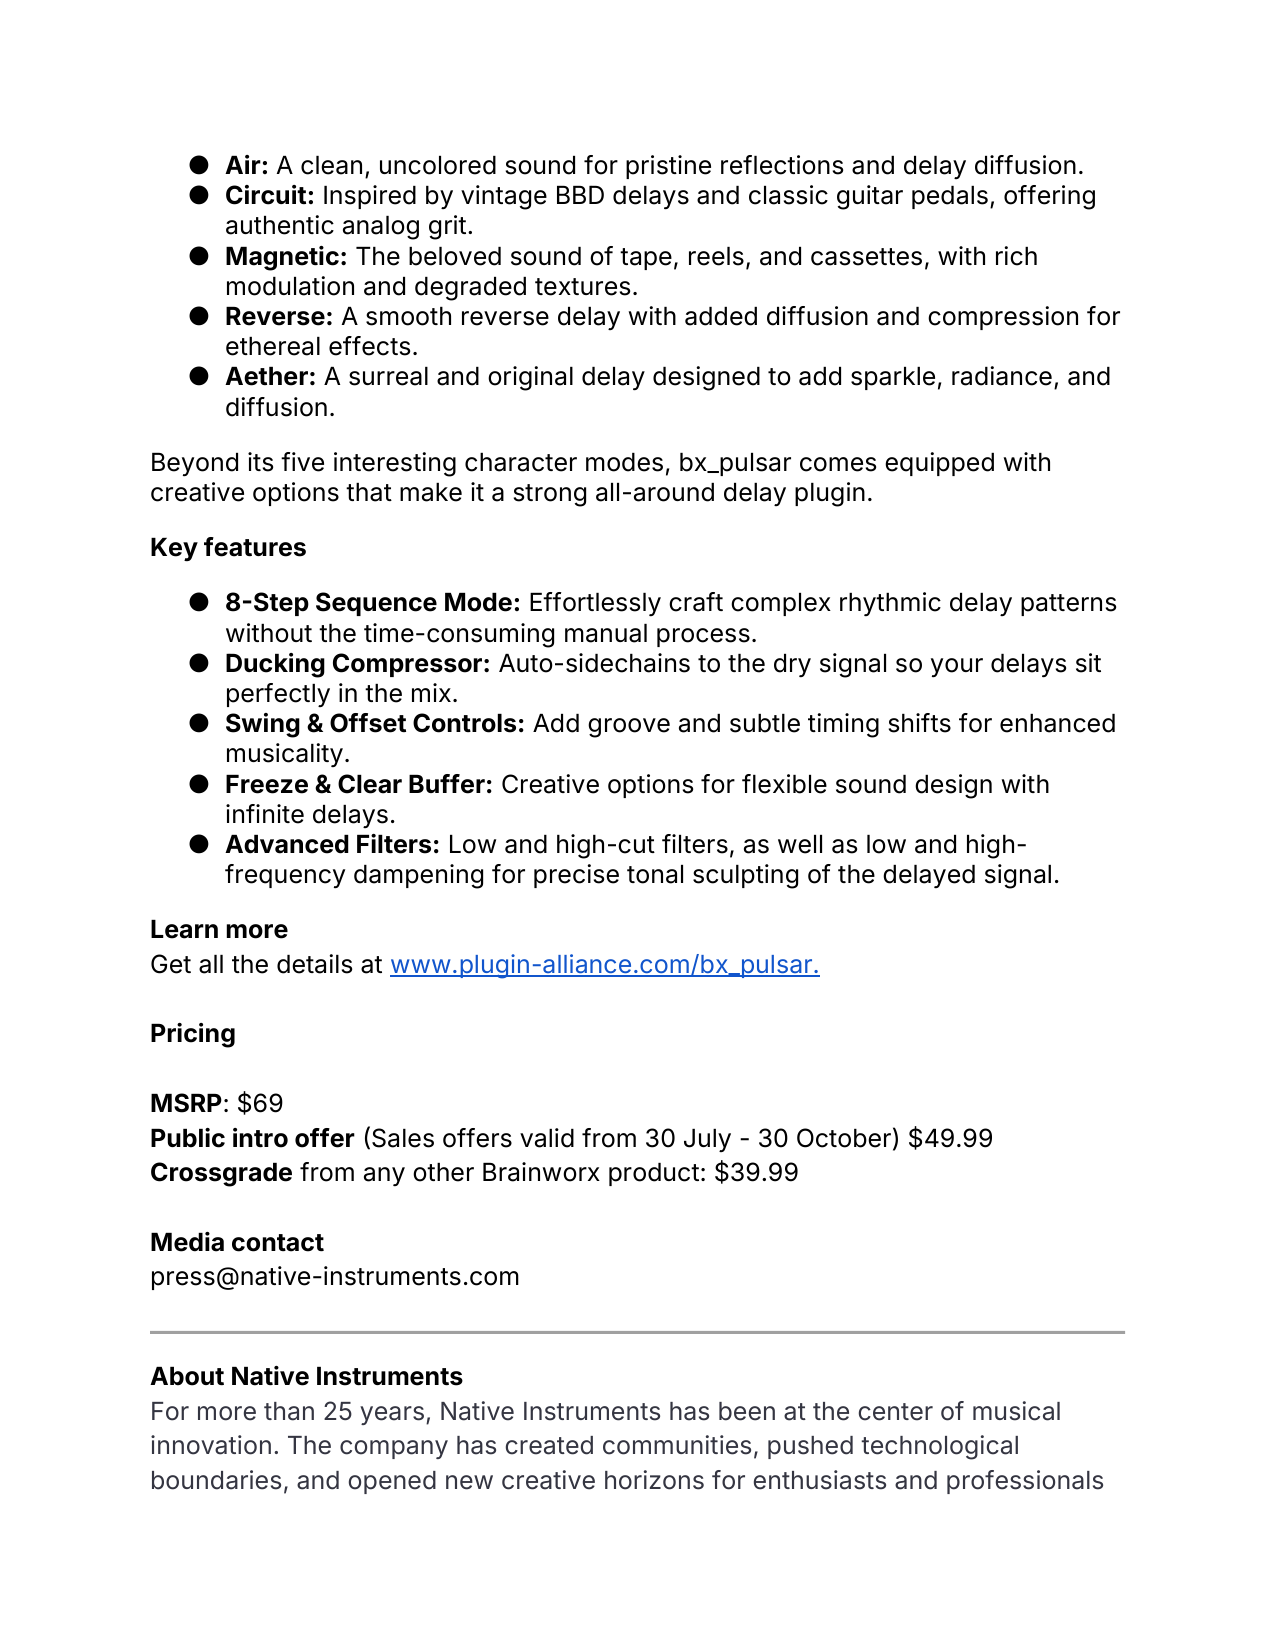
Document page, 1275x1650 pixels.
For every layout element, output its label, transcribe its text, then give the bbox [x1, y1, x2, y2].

text Get all the details at www.plugin-alliance.com/bx_pulsar. [150, 949, 1125, 979]
text Crossgrade from any other Brainworx product: $39.99 [150, 1157, 1125, 1188]
list Magnetic: The beloved sound of tape, reels, and cassettes, with rich modulation and degraded textures. [187, 241, 1125, 301]
list 8-Step Sequence Mode: Effortlessly craft complex rhythmic delay patterns without the time-consuming manual process. [187, 587, 1125, 648]
text Pricing [150, 1019, 1125, 1049]
list Advanced Filters: Low and high-cut filters, as well as low and high-frequency dampening for precise tonal sculpting of the delayed signal. [187, 829, 1125, 889]
list Freeze & Clear Buffer: Creative options for flexible sound design with infinite delays. [187, 769, 1125, 829]
text press@native-instruments.com [150, 1261, 1125, 1292]
list Ducking Compressor: Auto-sidechains to the dry signal so your delays sit perfectly in the mix. [187, 648, 1125, 708]
list Circuit: Inspired by vintage BBD delays and classic guitar pedals, offering authentic analog grit. [187, 180, 1125, 241]
list Reverse: A smooth reverse delay with added diffusion and compression for ethereal effects. [187, 301, 1125, 361]
text Media contact [150, 1227, 1125, 1257]
text Key features [150, 532, 1125, 562]
text Learn more [150, 914, 1125, 945]
list Air: A clean, uncolored sound for pristine reflections and delay diffusion. [187, 150, 1125, 180]
list Swing & Offset Controls: Add groove and subtle timing shifts for enhanced musicality. [187, 708, 1125, 769]
list Aether: A surreal and original delay designed to add sparkle, radiance, and diffusion. [187, 361, 1125, 422]
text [150, 1396, 1125, 1495]
text Public intro offer (Sales offers valid from 30 July - 30 October) $49.99 [150, 1123, 1125, 1153]
text MSRP: $69 [150, 1088, 1125, 1118]
text Beyond its five interesting character modes, bx_pulsar comes equipped with creative options that make it a strong all-around delay plugin. [150, 447, 1125, 507]
text About Native Instruments [150, 1361, 1125, 1391]
